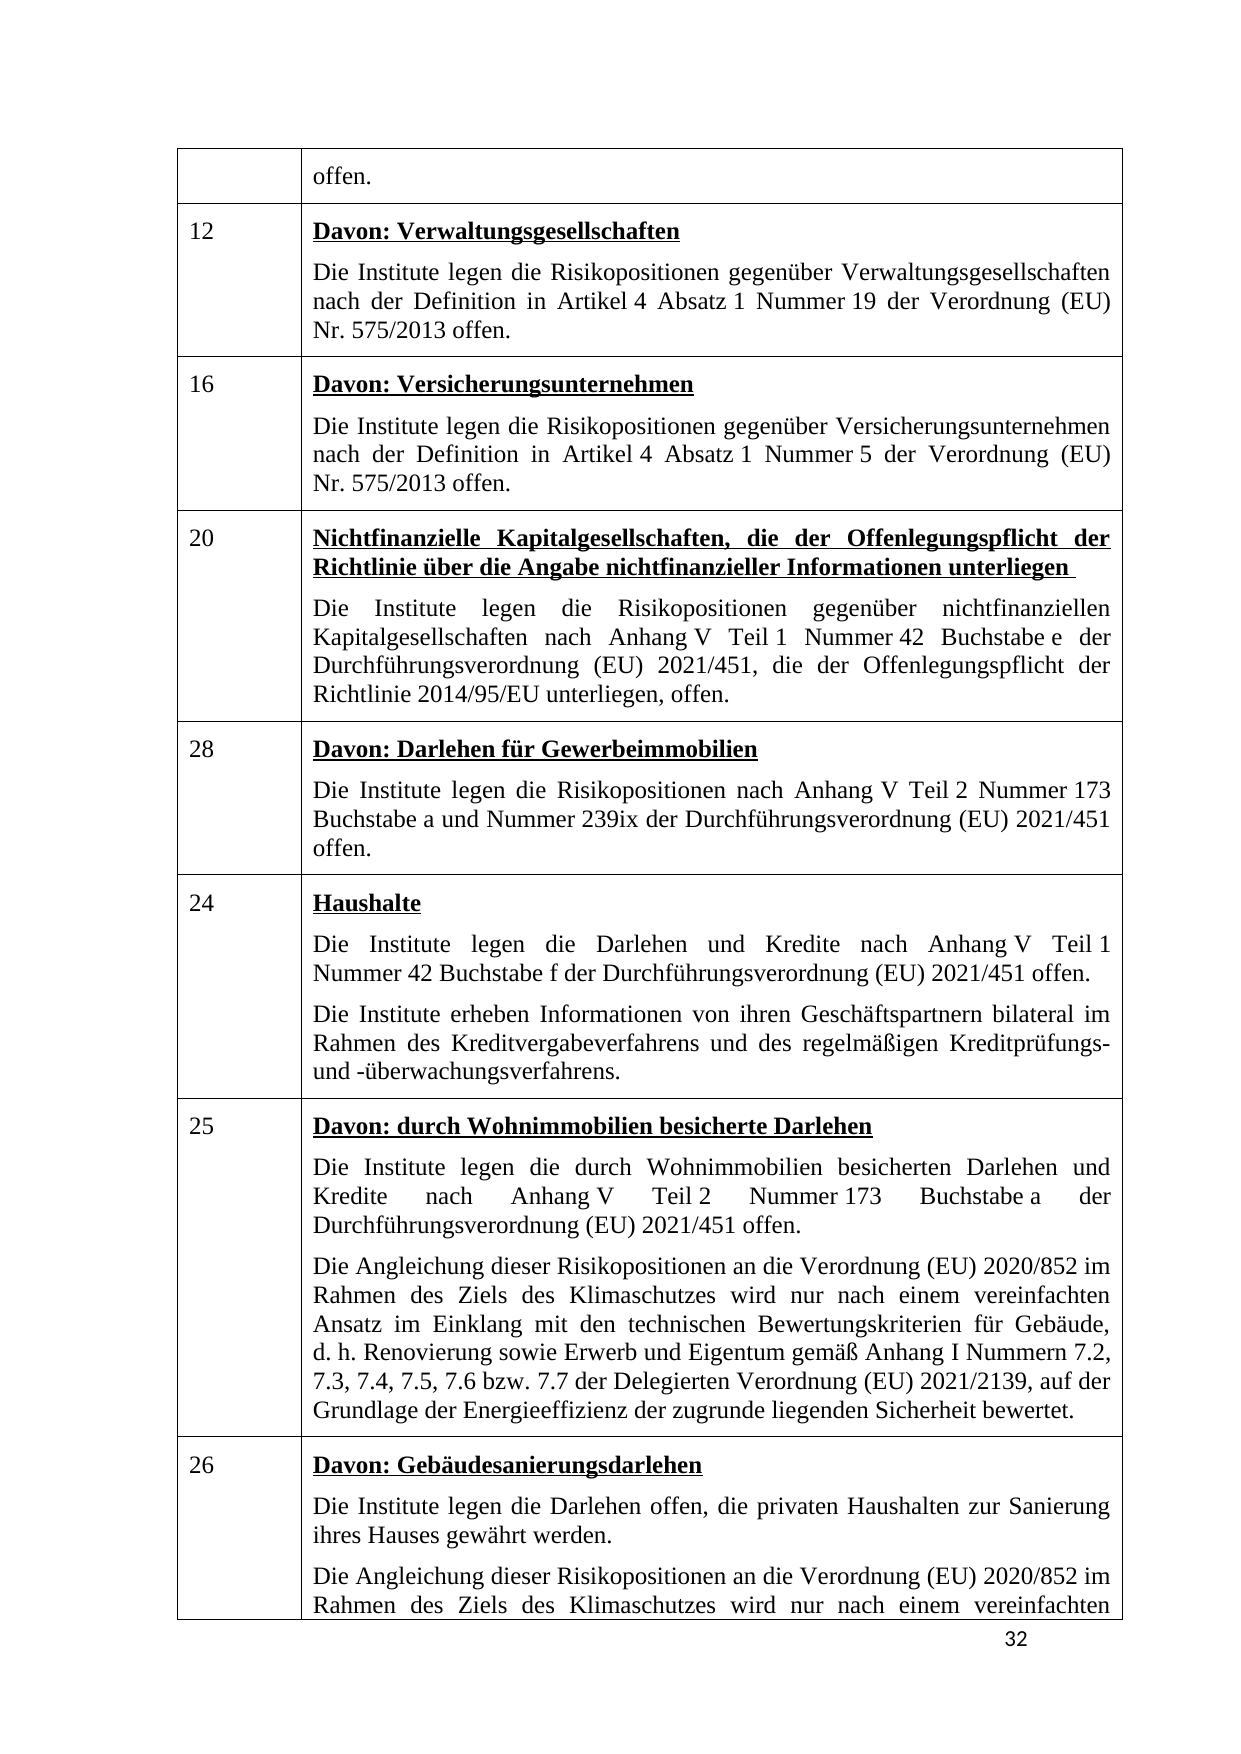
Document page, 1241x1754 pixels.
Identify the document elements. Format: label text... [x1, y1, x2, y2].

table_cell 12 [178, 204, 301, 356]
table_cell Haushalte Die Institute legen die Darlehen und Kredite nach Anhang V Teil 1 Nummer 42 Buchstabe f der Durchführungsverordnung (EU) 2021/451 offen. Die Institute erheben Informationen von ihren Geschäftspartnern bilateral im Rahmen des Kreditvergabeverfahrens und des regelmäßigen Kreditprüfungs- und -überwachungsverfahrens. [302, 875, 1122, 1098]
table_cell Davon: Versicherungsunternehmen Die Institute legen die Risikopositionen gegenüber Versicherungsunternehmen nach der Definition in Artikel 4 Absatz 1 Nummer 5 der Verordnung (EU) Nr. 575/2013 offen. [302, 357, 1122, 509]
table_cell 16 [178, 357, 301, 509]
table_cell 20 [178, 511, 301, 721]
table_cell 28 [178, 722, 301, 874]
table_cell Davon: Darlehen für Gewerbeimmobilien Die Institute legen die Risikopositionen nach Anhang V Teil 2 Nummer 173 Buchstabe a und Nummer 239ix der Durchführungsverordnung (EU) 2021/451 offen. [302, 722, 1122, 874]
table_cell Davon: Verwaltungsgesellschaften Die Institute legen die Risikopositionen gegenüber Verwaltungsgesellschaften nach der Definition in Artikel 4 Absatz 1 Nummer 19 der Verordnung (EU) Nr. 575/2013 offen. [302, 204, 1122, 356]
table_cell 25 [178, 1099, 301, 1436]
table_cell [302, 149, 1122, 202]
table_cell 26 [178, 1437, 301, 1618]
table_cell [302, 1437, 1122, 1618]
table_cell 8 [178, 149, 301, 202]
table_cell 24 [178, 875, 301, 1098]
table_cell Davon: durch Wohnimmobilien besicherte Darlehen Die Institute legen die durch Wohnimmobilien besicherten Darlehen und Kredite nach Anhang V Teil 2 Nummer 173 Buchstabe a der Durchführungsverordnung (EU) 2021/451 offen. Die Angleichung dieser Risikopositionen an die Verordnung (EU) 2020/852 im Rahmen des Ziels des Klimaschutzes wird nur nach einem vereinfachten Ansatz im Einklang mit den technischen Bewertungskriterien für Gebäude, d. h. Renovierung sowie Erwerb und Eigentum gemäß Anhang I Nummern 7.2, 7.3, 7.4, 7.5, 7.6 bzw. 7.7 der Delegierten Verordnung (EU) 2021/2139, auf der Grundlage der Energieeffizienz der zugrunde liegenden Sicherheit bewertet. [302, 1099, 1122, 1436]
table_cell Nichtfinanzielle Kapitalgesellschaften, die der Offenlegungspflicht der Richtlinie über die Angabe nichtfinanzieller Informationen unterliegen Die Institute legen die Risikopositionen gegenüber nichtfinanziellen Kapitalgesellschaften nach Anhang V Teil 1 Nummer 42 Buchstabe e der Durchführungsverordnung (EU) 2021/451, die der Offenlegungspflicht der Richtlinie 2014/95/EU unterliegen, offen. [302, 511, 1122, 721]
